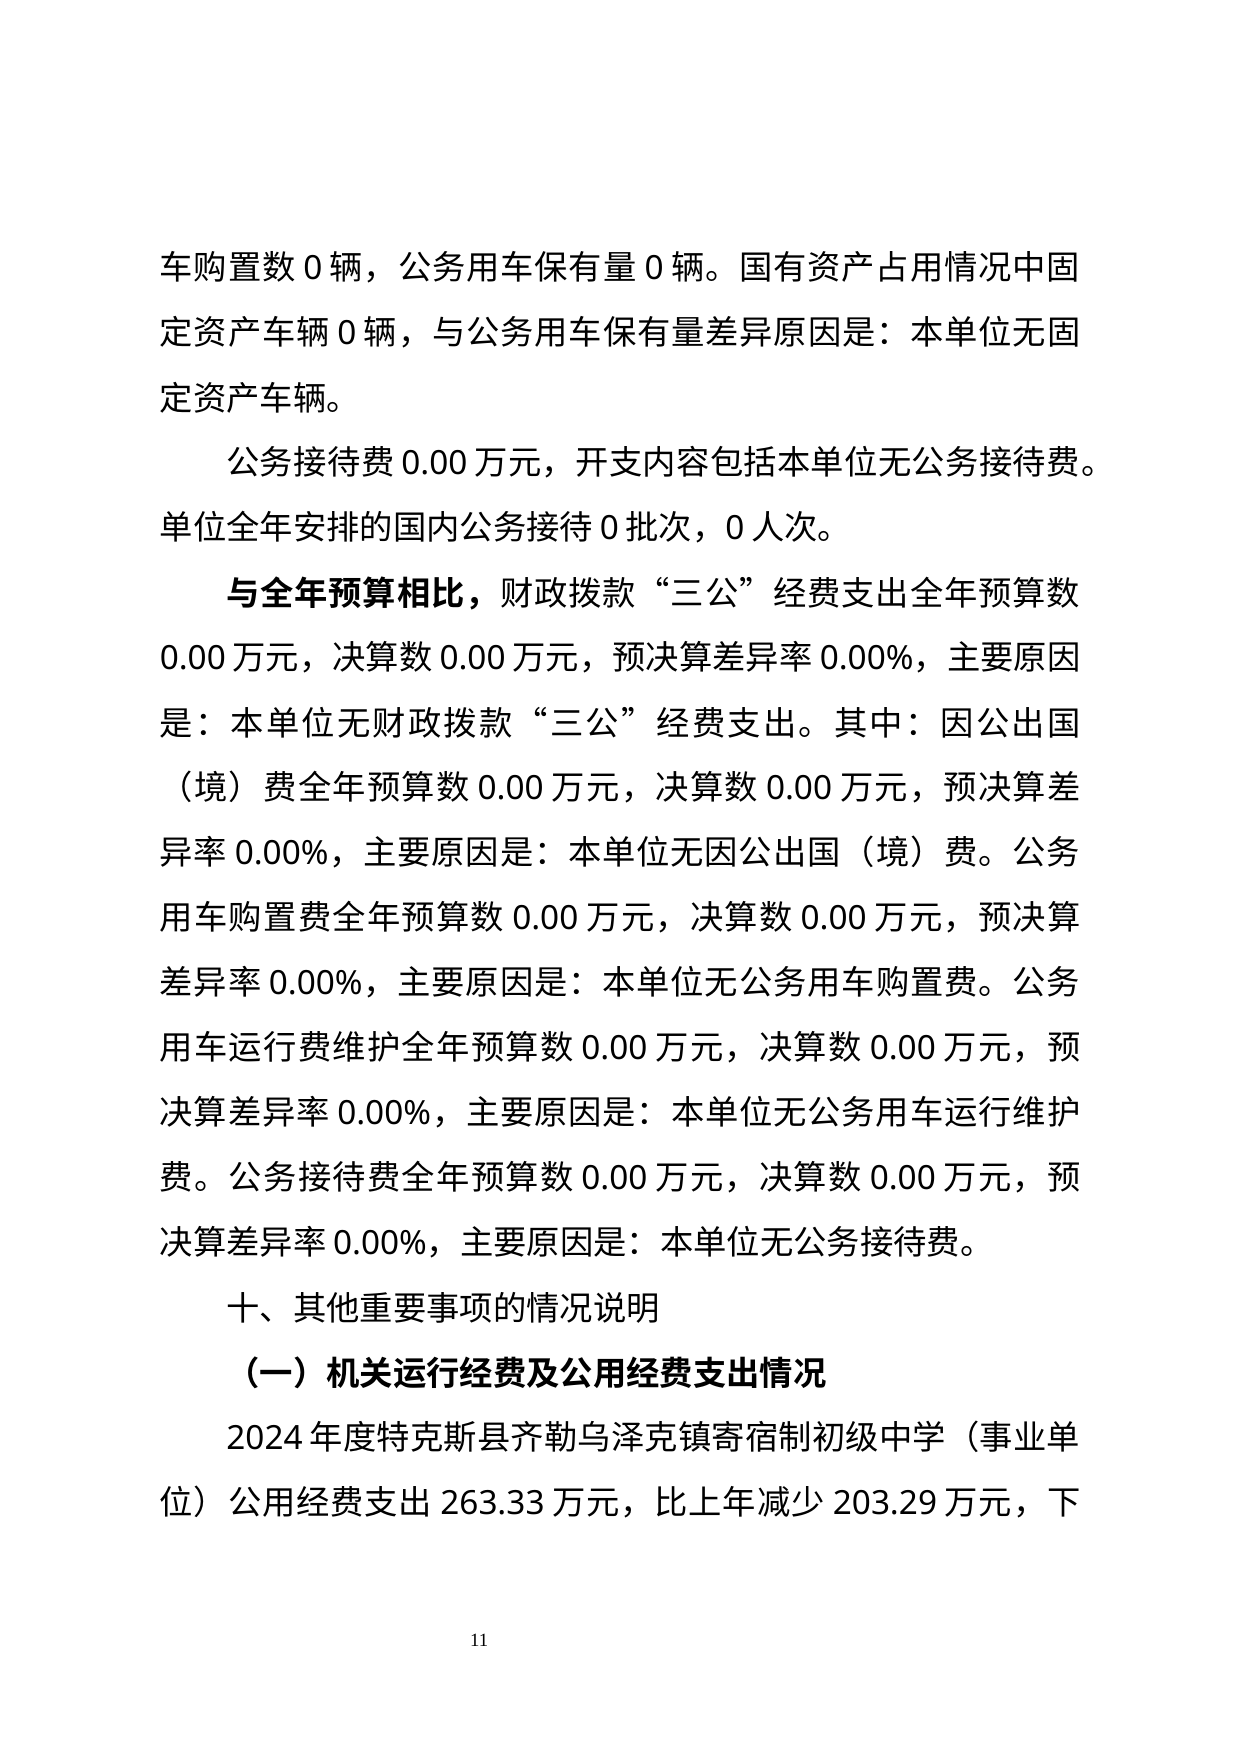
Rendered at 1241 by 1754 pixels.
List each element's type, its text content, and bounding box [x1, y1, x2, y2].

text 十、其他重要事项的情况说明 [159, 1273, 1081, 1338]
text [159, 1403, 1081, 1533]
text （一）机关运行经费及公用经费支出情况 [159, 1338, 1081, 1403]
text 公务接待费0.00万元，开支内容包括本单位无公务接待费。单位全年安排的国内公务接待0批次，0人次。 [159, 428, 1081, 558]
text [159, 233, 1081, 428]
text 与全年预算相比，财政拨款“三公”经费支出全年预算数0.00万元，决算数0.00万元，预决算差异率0.00%，主要原因是：本单位无财政拨款“三公”经费支出。其中：因公出国（境）费全年预算数0.00万元，决算数0.00万元，预决算差异率0.00%，主要原因是：本单位无因公出国（境）费。公务用车购置费全年预算数0.00万元，决算数0.00万元，预决算差异率0.00%，主要原因是：本单位无公务用车购置费。公务用车运行费维护全年预算数0.00万元，决算数0.00万元，预决算差异率0.00%，主要原因是：本单位无公务用车运行维护费。公务接待费全年预算数0.00万元，决算数0.00万元，预决算差异率0.00%，主要原因是：本单位无公务接待费。 [159, 558, 1081, 1273]
